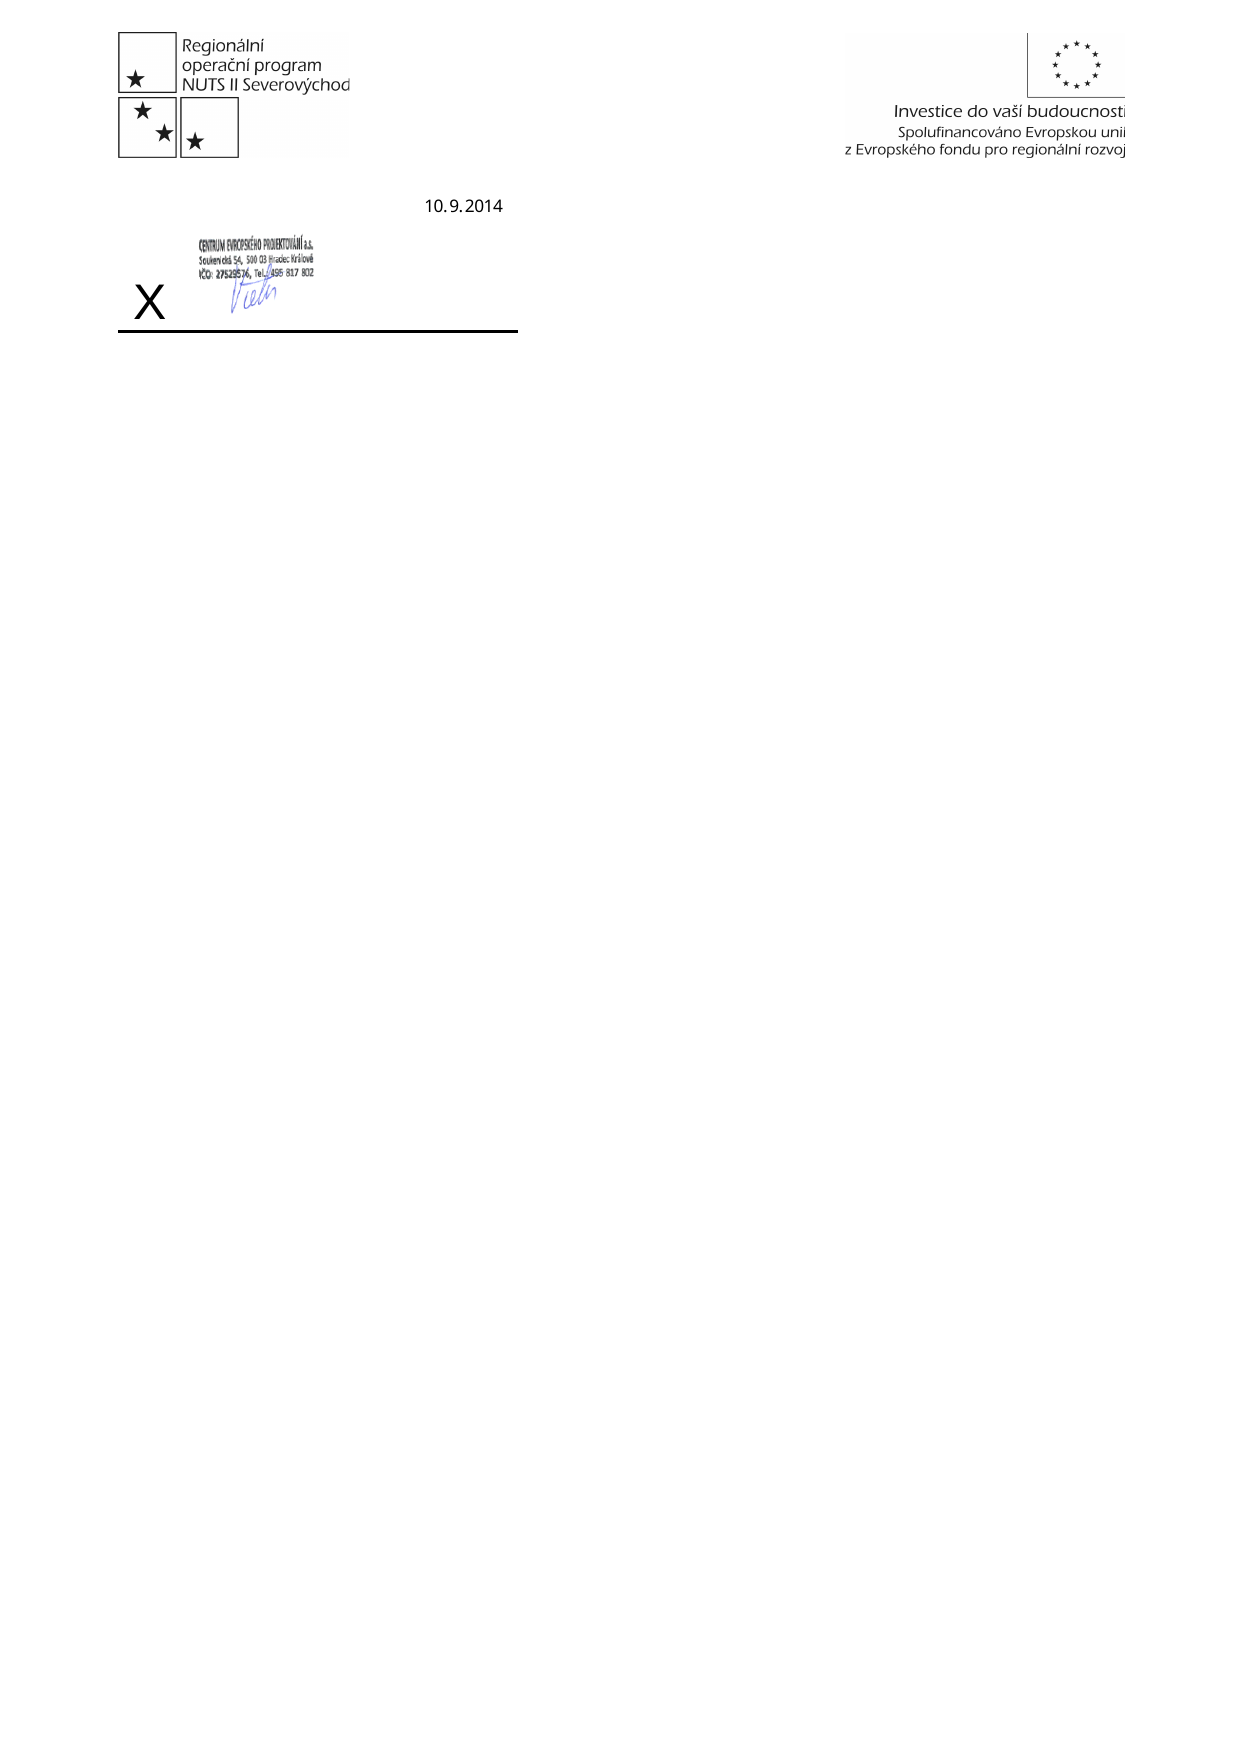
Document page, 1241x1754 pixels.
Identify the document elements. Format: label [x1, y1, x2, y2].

picture [845, 33, 1125, 158]
picture [118, 32, 350, 158]
